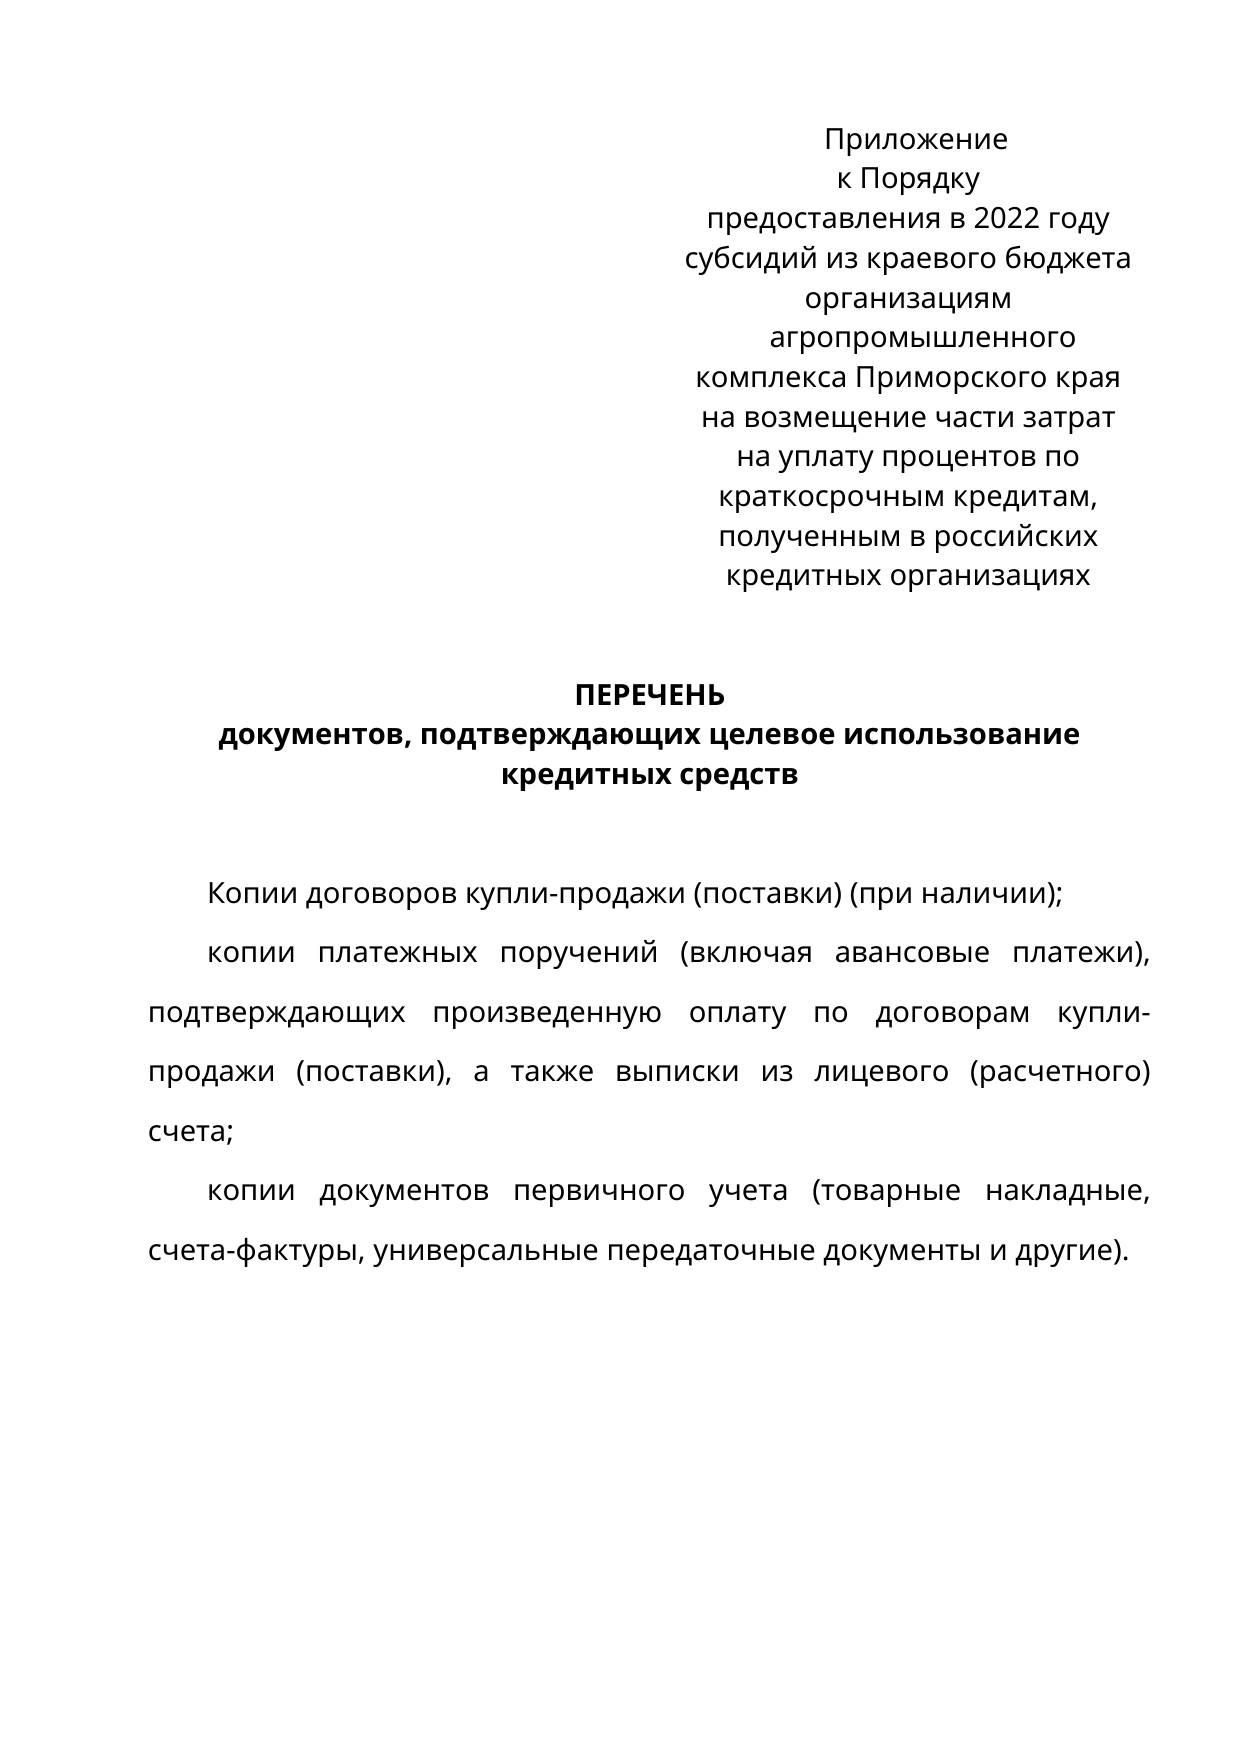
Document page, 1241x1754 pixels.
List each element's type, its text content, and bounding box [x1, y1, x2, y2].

text ПЕРЕЧЕНЬ [148, 674, 1152, 713]
text организациям агропромышленного [664, 277, 1152, 356]
text на уплату процентов по [664, 436, 1152, 475]
text предоставления в 2022 году [664, 197, 1152, 237]
text субсидий из краевого бюджета [664, 237, 1152, 277]
text документов, подтверждающих целевое использование [148, 713, 1152, 753]
text полученным в российских [664, 515, 1152, 555]
text Приложение [590, 118, 1152, 158]
text к Порядку [664, 158, 1152, 197]
text комплекса Приморского края [664, 356, 1152, 396]
text копии платежных поручений (включая авансовые платежи), подтверждающих произведенную оплату по договорам купли-продажи (поставки), а также выписки из лицевого (расчетного) счета; [148, 932, 1152, 1150]
text кредитных средств [148, 753, 1152, 793]
text на возмещение части затрат [664, 396, 1152, 436]
text копии документов первичного учета (товарные накладные, счета-фактуры, универсальные передаточные документы и другие). [148, 1169, 1152, 1269]
text Копии договоров купли-продажи (поставки) (при наличии); [148, 872, 1152, 912]
text краткосрочным кредитам, [664, 475, 1152, 515]
text кредитных организациях [664, 555, 1152, 594]
